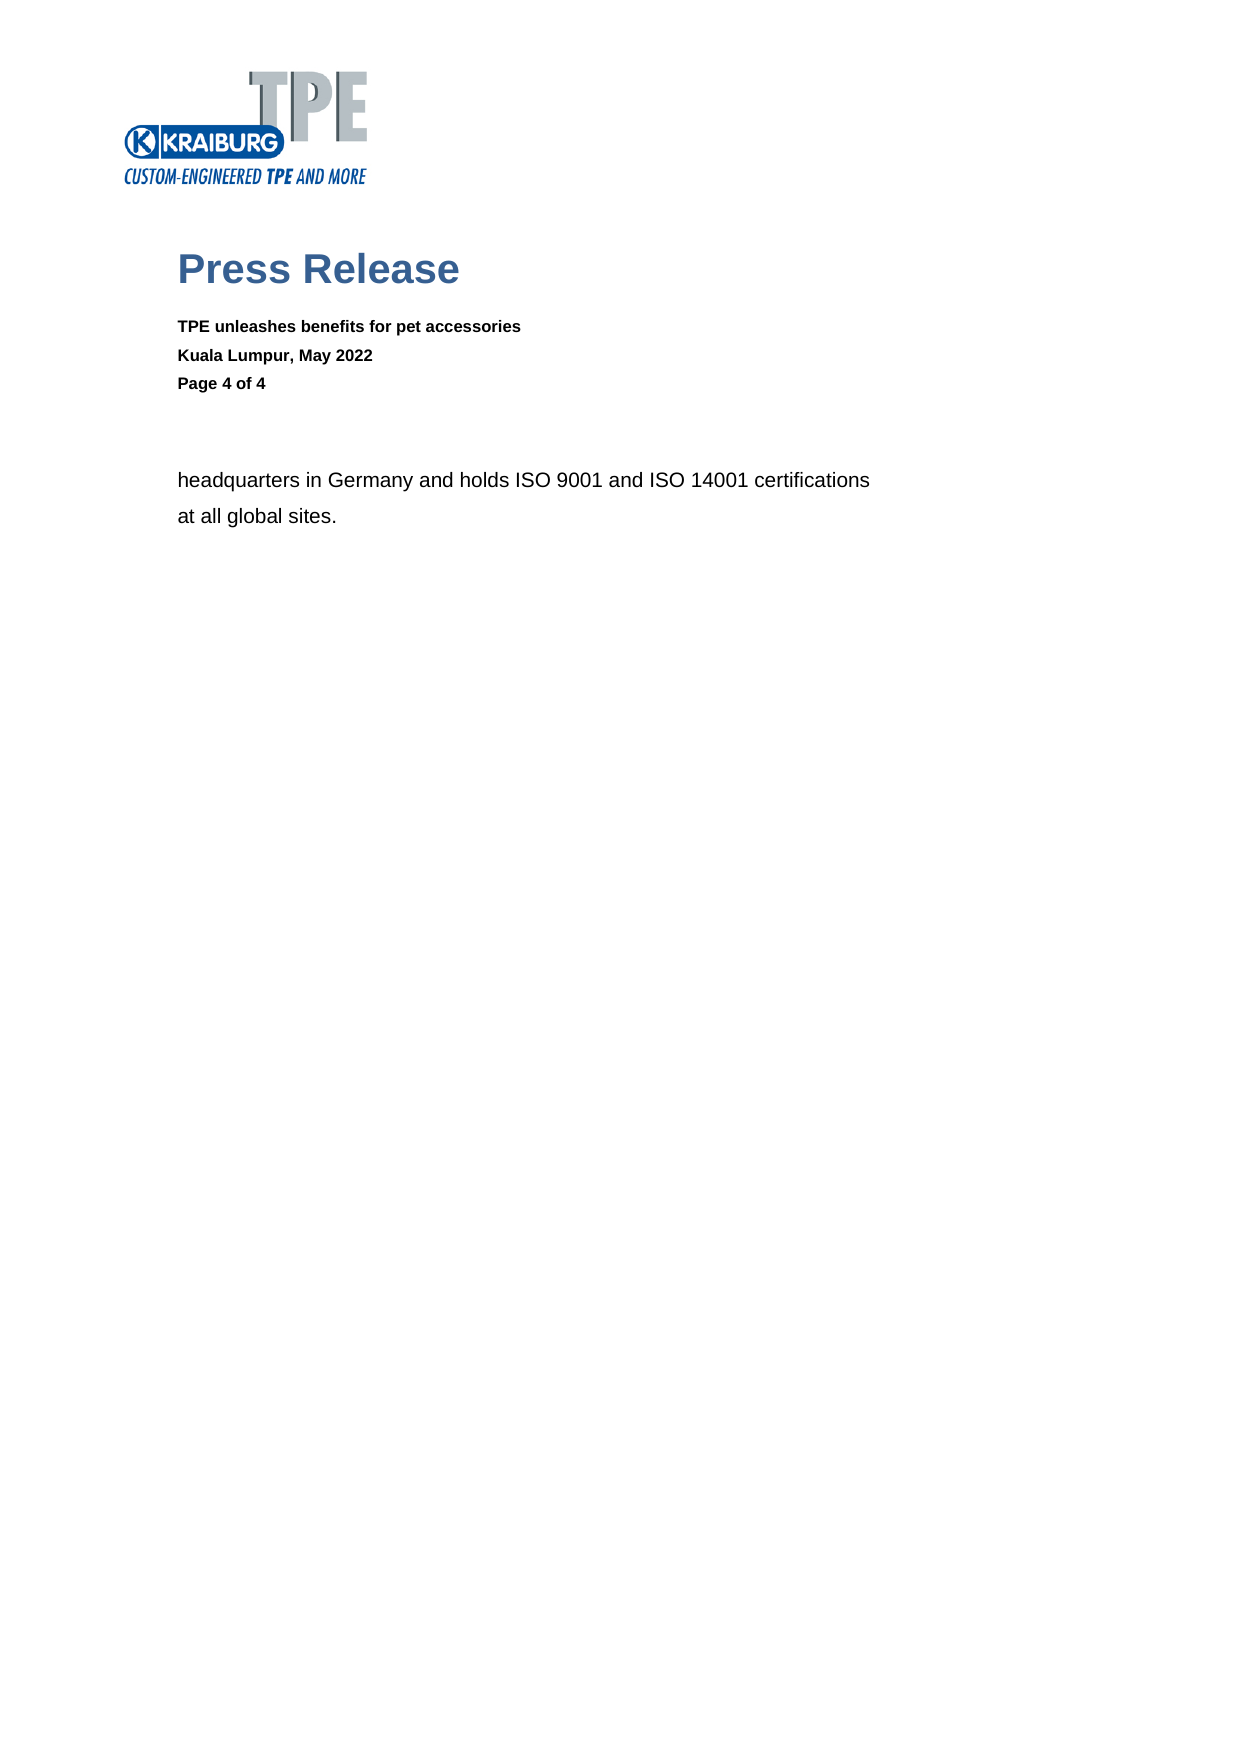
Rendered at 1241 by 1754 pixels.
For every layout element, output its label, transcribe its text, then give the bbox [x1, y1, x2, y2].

picture [112, 55, 379, 200]
